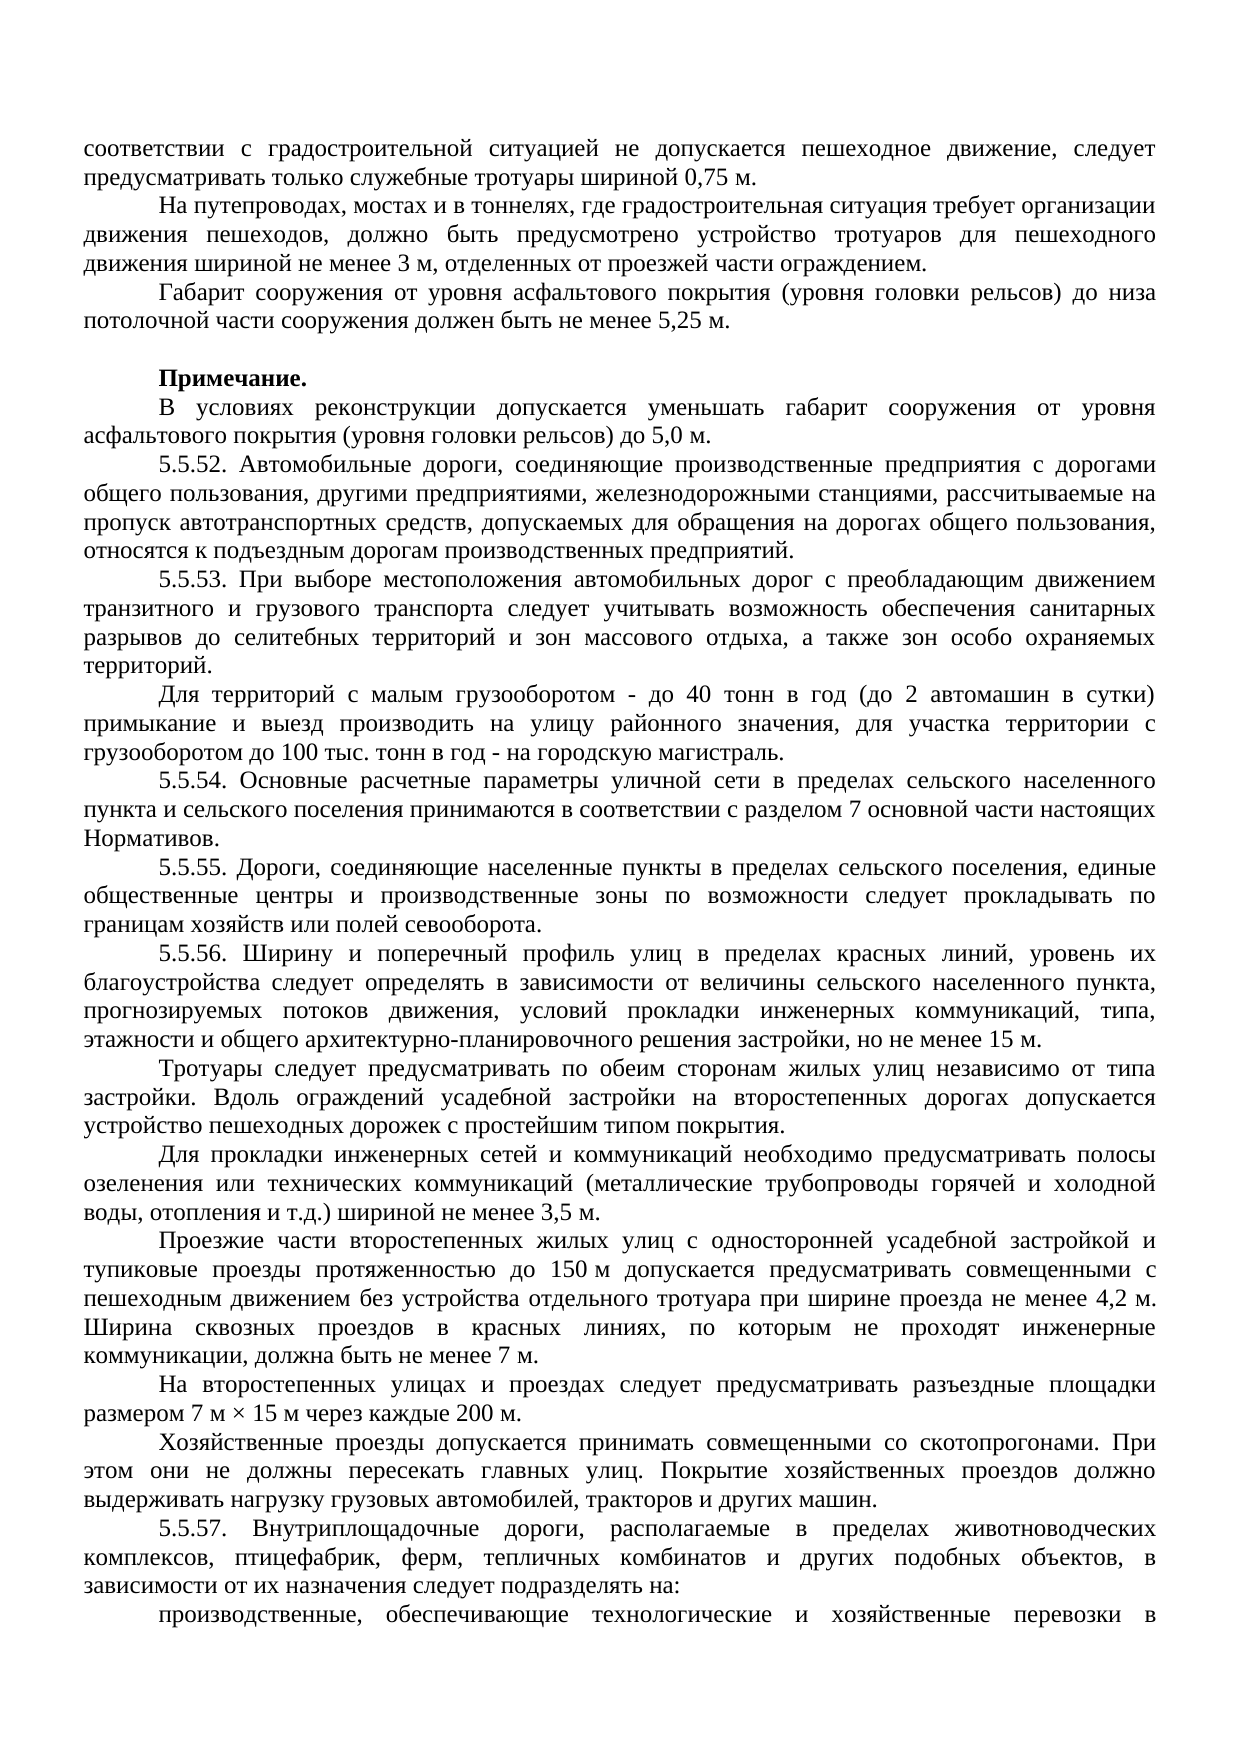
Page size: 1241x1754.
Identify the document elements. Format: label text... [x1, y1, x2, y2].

text Для прокладки инженерных сетей и коммуникаций необходимо предусматривать полосы озеленения или технических коммуникаций (металлические трубопроводы горячей и холодной воды, отопления и т.д.) шириной не менее 3,5 м. [83, 1139, 1157, 1225]
text Тротуары следует предусматривать по обеим сторонам жилых улиц независимо от типа застройки. Вдоль ограждений усадебной застройки на второстепенных дорогах допускается устройство пешеходных дорожек с простейшим типом покрытия. [83, 1053, 1157, 1139]
text 5.5.54. Основные расчетные параметры уличной сети в пределах сельского населенного пункта и сельского поселения принимаются в соответствии с разделом 7 основной части настоящих Нормативов. [83, 765, 1157, 852]
text На второстепенных улицах и проездах следует предусматривать разъездные площадки размером 7 м × 15 м через каждые 200 м. [83, 1369, 1157, 1427]
text 5.5.52. Автомобильные дороги, соединяющие производственные предприятия с дорогами общего пользования, другими предприятиями, железнодорожными станциями, рассчитываемые на пропуск автотранспортных средств, допускаемых для обращения на дорогах общего пользования, относятся к подъездным дорогам производственных предприятий. [83, 449, 1157, 564]
text Габарит сооружения от уровня асфальтового покрытия (уровня головки рельсов) до низа потолочной части сооружения должен быть не менее 5,25 м. [83, 277, 1157, 334]
text 5.5.57. Внутриплощадочные дороги, располагаемые в пределах животноводческих комплексов, птицефабрик, ферм, тепличных комбинатов и других подобных объектов, в зависимости от их назначения следует подразделять на: [83, 1513, 1157, 1599]
text В условиях реконструкции допускается уменьшать габарит сооружения от уровня асфальтового покрытия (уровня головки рельсов) до 5,0 м. [83, 392, 1157, 449]
text 5.5.56. Ширину и поперечный профиль улиц в пределах красных линий, уровень их благоустройства следует определять в зависимости от величины сельского населенного пункта, прогнозируемых потоков движения, условий прокладки инженерных коммуникаций, типа, этажности и общего архитектурно-планировочного решения застройки, но не менее 15 м. [83, 938, 1157, 1053]
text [83, 133, 1157, 190]
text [83, 1599, 1157, 1628]
text Для территорий с малым грузооборотом - до 40 тонн в год (до 2 автомашин в сутки) примыкание и выезд производить на улицу районного значения, для участка территории с грузооборотом до 100 тыс. тонн в год - на городскую магистраль. [83, 679, 1157, 765]
text 5.5.55. Дороги, соединяющие населенные пункты в пределах сельского поселения, единые общественные центры и производственные зоны по возможности следует прокладывать по границам хозяйств или полей севооборота. [83, 852, 1157, 938]
text 5.5.53. При выборе местоположения автомобильных дорог с преобладающим движением транзитного и грузового транспорта следует учитывать возможность обеспечения санитарных разрывов до селитебных территорий и зон массового отдыха, а также зон особо охраняемых территорий. [83, 564, 1157, 679]
text Проезжие части второстепенных жилых улиц с односторонней усадебной застройкой и тупиковые проезды протяженностью до 150 м допускается предусматривать совмещенными с пешеходным движением без устройства отдельного тротуара при ширине проезда не менее 4,2 м. Ширина сквозных проездов в красных линиях, по которым не проходят инженерные коммуникации, должна быть не менее 7 м. [83, 1225, 1157, 1369]
text Примечание. [83, 363, 1157, 392]
text Хозяйственные проезды допускается принимать совмещенными со скотопрогонами. При этом они не должны пересекать главных улиц. Покрытие хозяйственных проездов должно выдерживать нагрузку грузовых автомобилей, тракторов и других машин. [83, 1427, 1157, 1513]
text На путепроводах, мостах и в тоннелях, где градостроительная ситуация требует организации движения пешеходов, должно быть предусмотрено устройство тротуаров для пешеходного движения шириной не менее 3 м, отделенных от проезжей части ограждением. [83, 190, 1157, 277]
